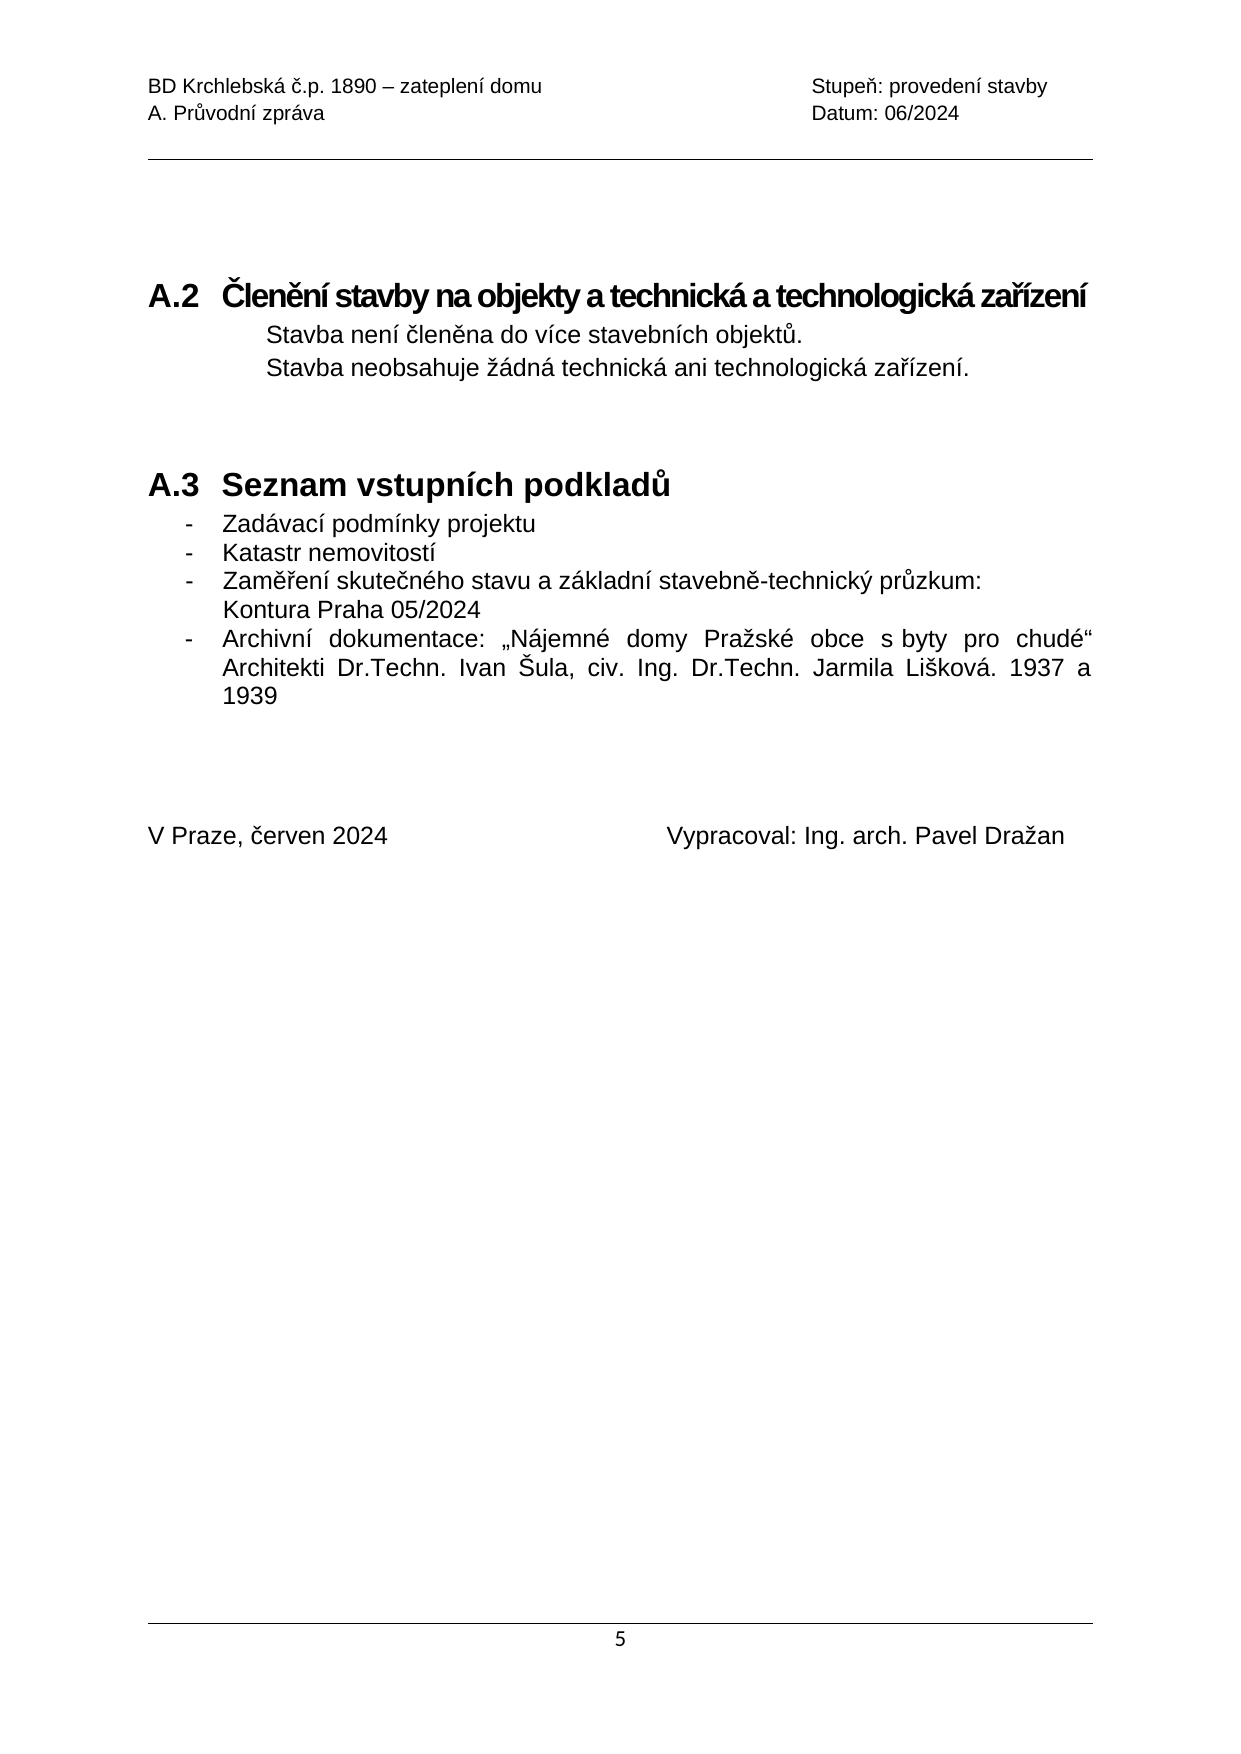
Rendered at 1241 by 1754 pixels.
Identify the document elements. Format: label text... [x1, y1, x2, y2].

text Stavba neobsahuje žádná technická ani technologická zařízení. [192, 353, 1093, 382]
subtitle A.3 Seznam vstupních podkladů [148, 465, 1093, 503]
list Kontura Praha 05/2024 [223, 595, 1093, 624]
text Stavba není členěna do více stavebních objektů. [192, 320, 1093, 348]
text V Praze, červen 2024 Vypracoval: Ing. arch. Pavel Dražan [148, 821, 1093, 850]
list Katastr nemovitostí [185, 538, 1093, 566]
list Archivní dokumentace: „Nájemné domy Pražské obce s byty pro chudé“ Architekti Dr.Techn. Ivan Šula, civ. Ing. Dr.Techn. Jarmila Lišková. 1937 a 1939 [184, 624, 1093, 710]
subtitle A.2 Členění stavby na objekty a technická a technologická zařízení [148, 276, 1093, 314]
list Zadávací podmínky projektu [185, 509, 1093, 538]
list Zaměření skutečného stavu a základní stavebně-technický průzkum: [185, 566, 1093, 595]
